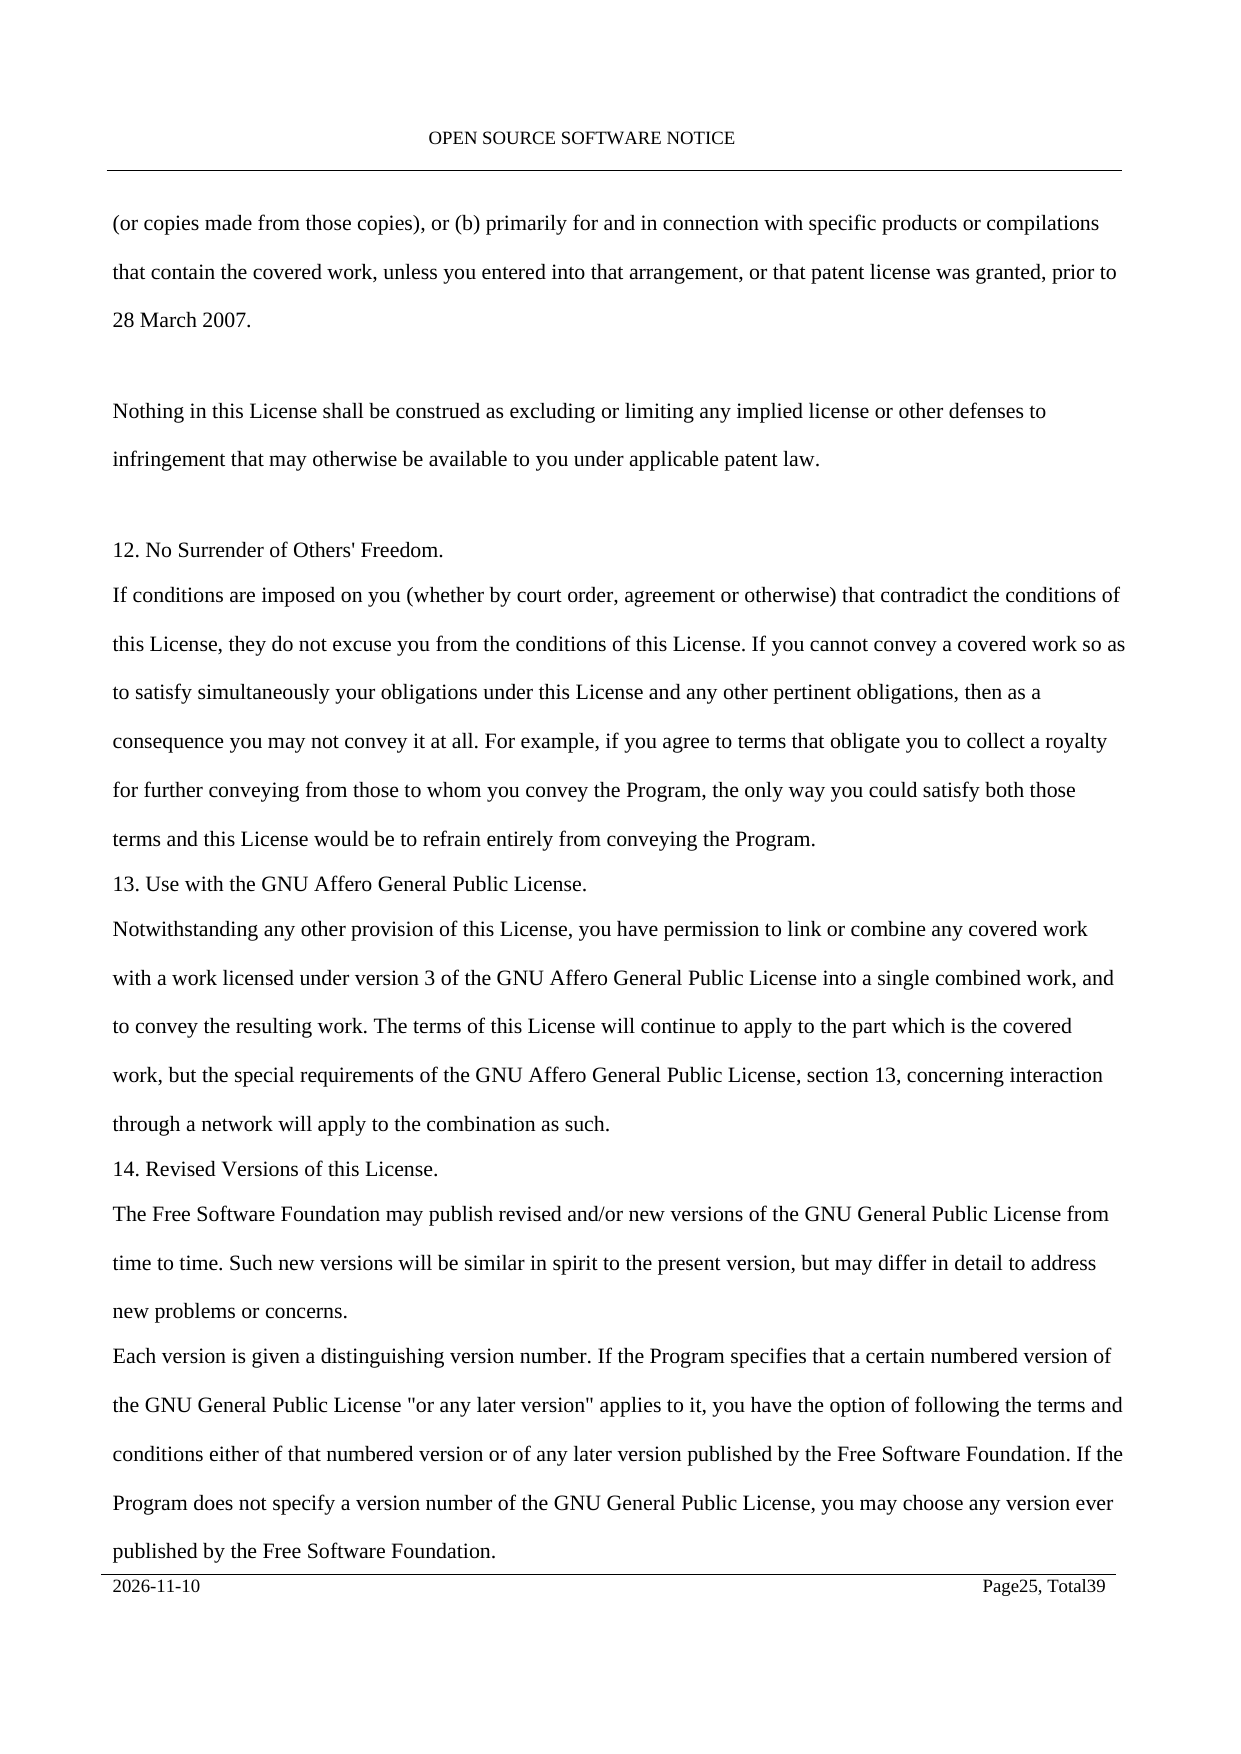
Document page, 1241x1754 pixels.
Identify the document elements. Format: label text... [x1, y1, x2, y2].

text 14. Revised Versions of this License. [112, 1152, 1128, 1185]
text Notwithstanding any other provision of this License, you have permission to link or combine any covered work with a work licensed under version 3 of the GNU Affero General Public License into a single combined work, and to convey the resulting work. The terms of this License will continue to apply to the part which is the covered work, but the special requirements of the GNU Affero General Public License, section 13, concerning interaction through a network will apply to the combination as such. [112, 912, 1128, 1139]
text If conditions are imposed on you (whether by court order, agreement or otherwise) that contradict the conditions of this License, they do not excuse you from the conditions of this License. If you cannot convey a covered work so as to satisfy simultaneously your obligations under this License and any other pertinent obligations, then as a consequence you may not convey it at all. For example, if you agree to terms that obligate you to collect a royalty for further conveying from those to whom you convey the Program, the only way you could satisfy both those terms and this License would be to refrain entirely from conveying the Program. [112, 578, 1128, 854]
text The Free Software Foundation may publish revised and/or new versions of the GNU General Public License from time to time. Such new versions will be similar in spirit to the present version, but may differ in detail to address new problems or concerns. [112, 1197, 1128, 1327]
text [112, 206, 1128, 336]
text 12. No Surrender of Others' Freedom. [112, 533, 1128, 566]
text Nothing in this License shall be construed as excluding or limiting any implied license or other defenses to infringement that may otherwise be available to you under applicable patent law. [112, 394, 1128, 475]
text 13. Use with the GNU Affero General Public License. [112, 867, 1128, 899]
text Each version is given a distinguishing version number. If the Program specifies that a certain numbered version of the GNU General Public License "or any later version" applies to it, you have the option of following the terms and conditions either of that numbered version or of any later version published by the Free Software Foundation. If the Program does not specify a version number of the GNU General Public License, you may choose any version ever published by the Free Software Foundation. [112, 1340, 1128, 1567]
